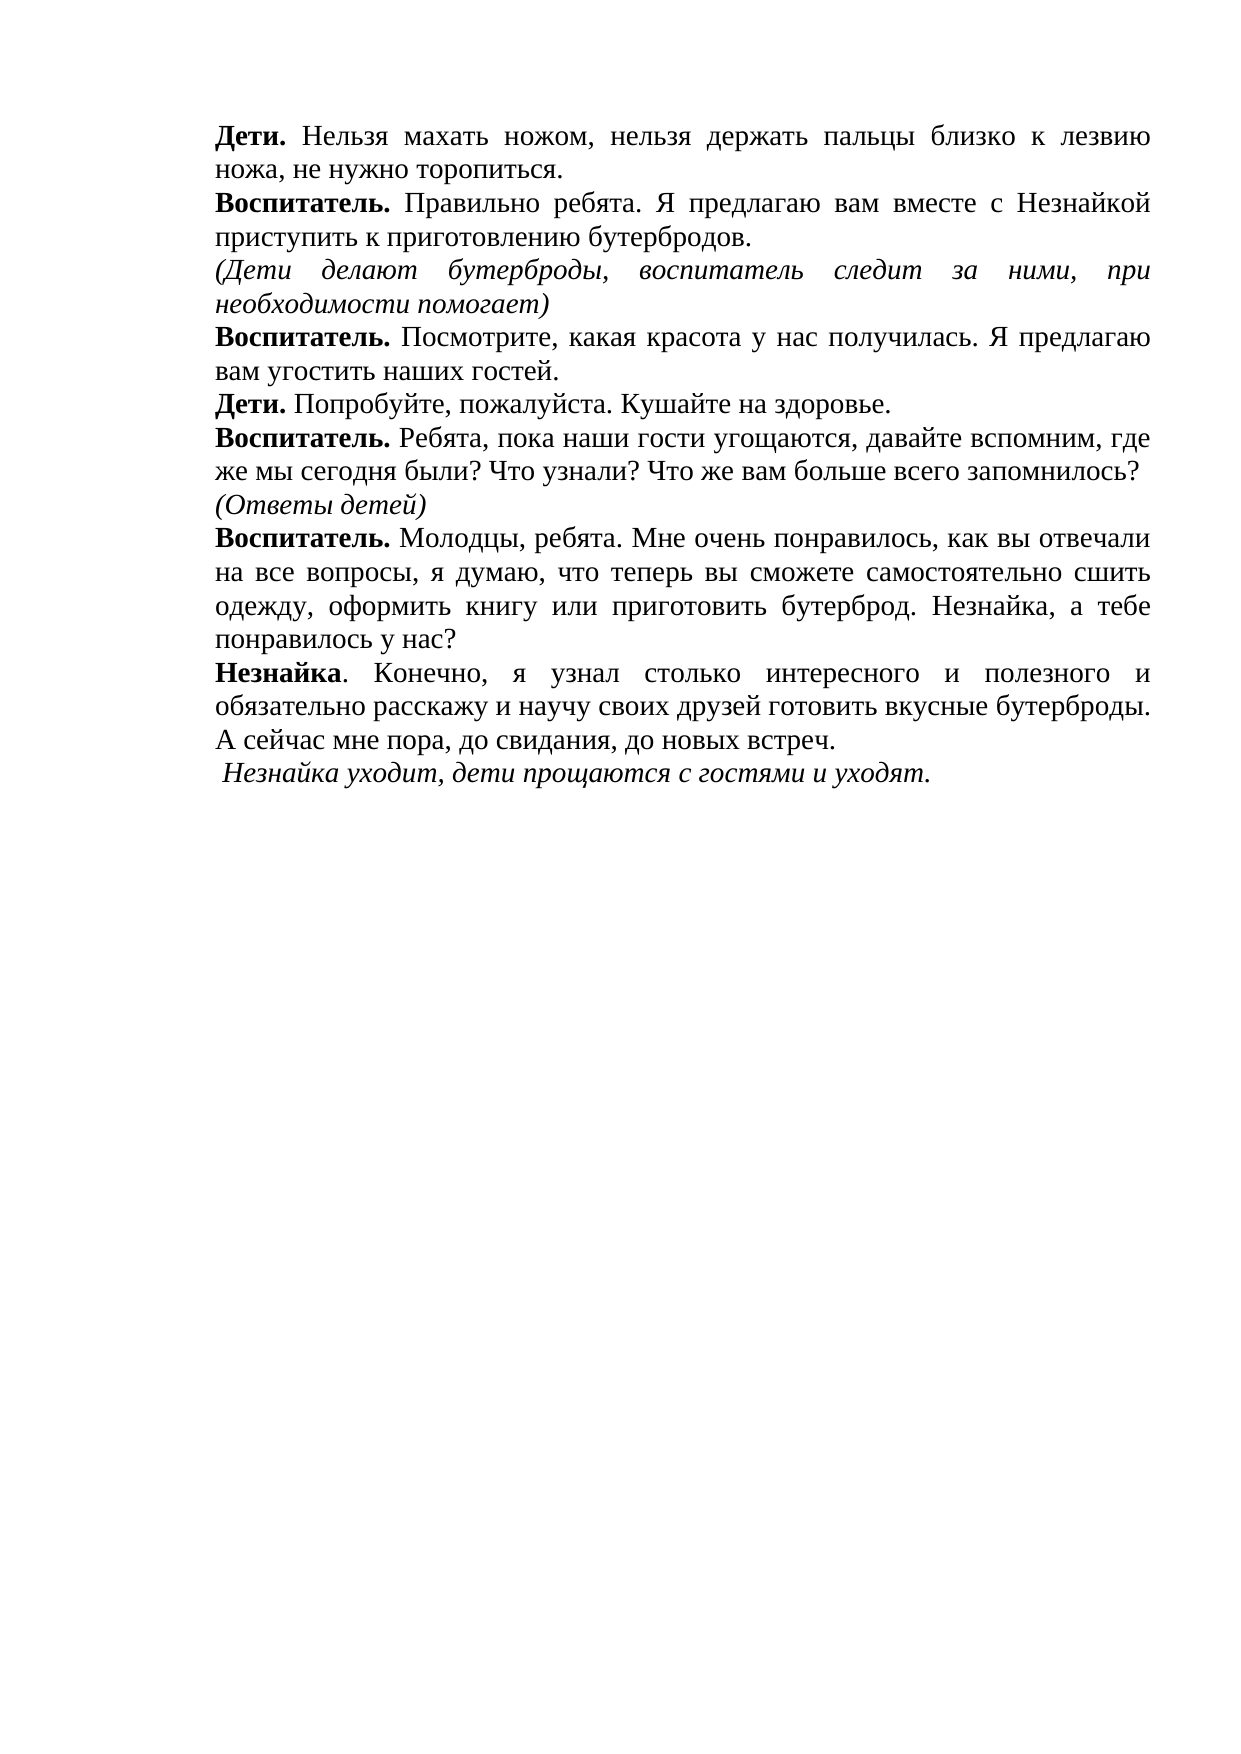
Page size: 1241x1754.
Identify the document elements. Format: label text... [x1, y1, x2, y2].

text Воспитатель. Ребята, пока наши гости угощаются, давайте вспомним, где же мы сегодня были? Что узнали? Что же вам больше всего запомнилось? [215, 420, 1152, 487]
text Воспитатель. Правильно ребята. Я предлагаю вам вместе с Незнайкой приступить к приготовлению бутербродов. [215, 185, 1152, 252]
text Незнайка. Конечно, я узнал столько интересного и полезного и обязательно расскажу и научу своих друзей готовить вкусные бутерброды. А сейчас мне пора, до свидания, до новых встреч. [215, 655, 1152, 755]
text (Ответы детей) [215, 487, 1152, 521]
text (Дети делают бутерброды, воспитатель следит за ними, при необходимости помогает) [215, 252, 1152, 319]
text Воспитатель. Посмотрите, какая красота у нас получилась. Я предлагаю вам угостить наших гостей. [215, 319, 1152, 386]
text Незнайка уходит, дети прощаются с гостями и уходят. [215, 755, 1152, 789]
text Дети. Нельзя махать ножом, нельзя держать пальцы близко к лезвию ножа, не нужно торопиться. [215, 118, 1152, 185]
text Дети. Попробуйте, пожалуйста. Кушайте на здоровье. [215, 386, 1152, 420]
text Воспитатель. Молодцы, ребята. Мне очень понравилось, как вы отвечали на все вопросы, я думаю, что теперь вы сможете самостоятельно сшить одежду, оформить книгу или приготовить бутерброд. Незнайка, а тебе понравилось у нас? [215, 521, 1152, 655]
